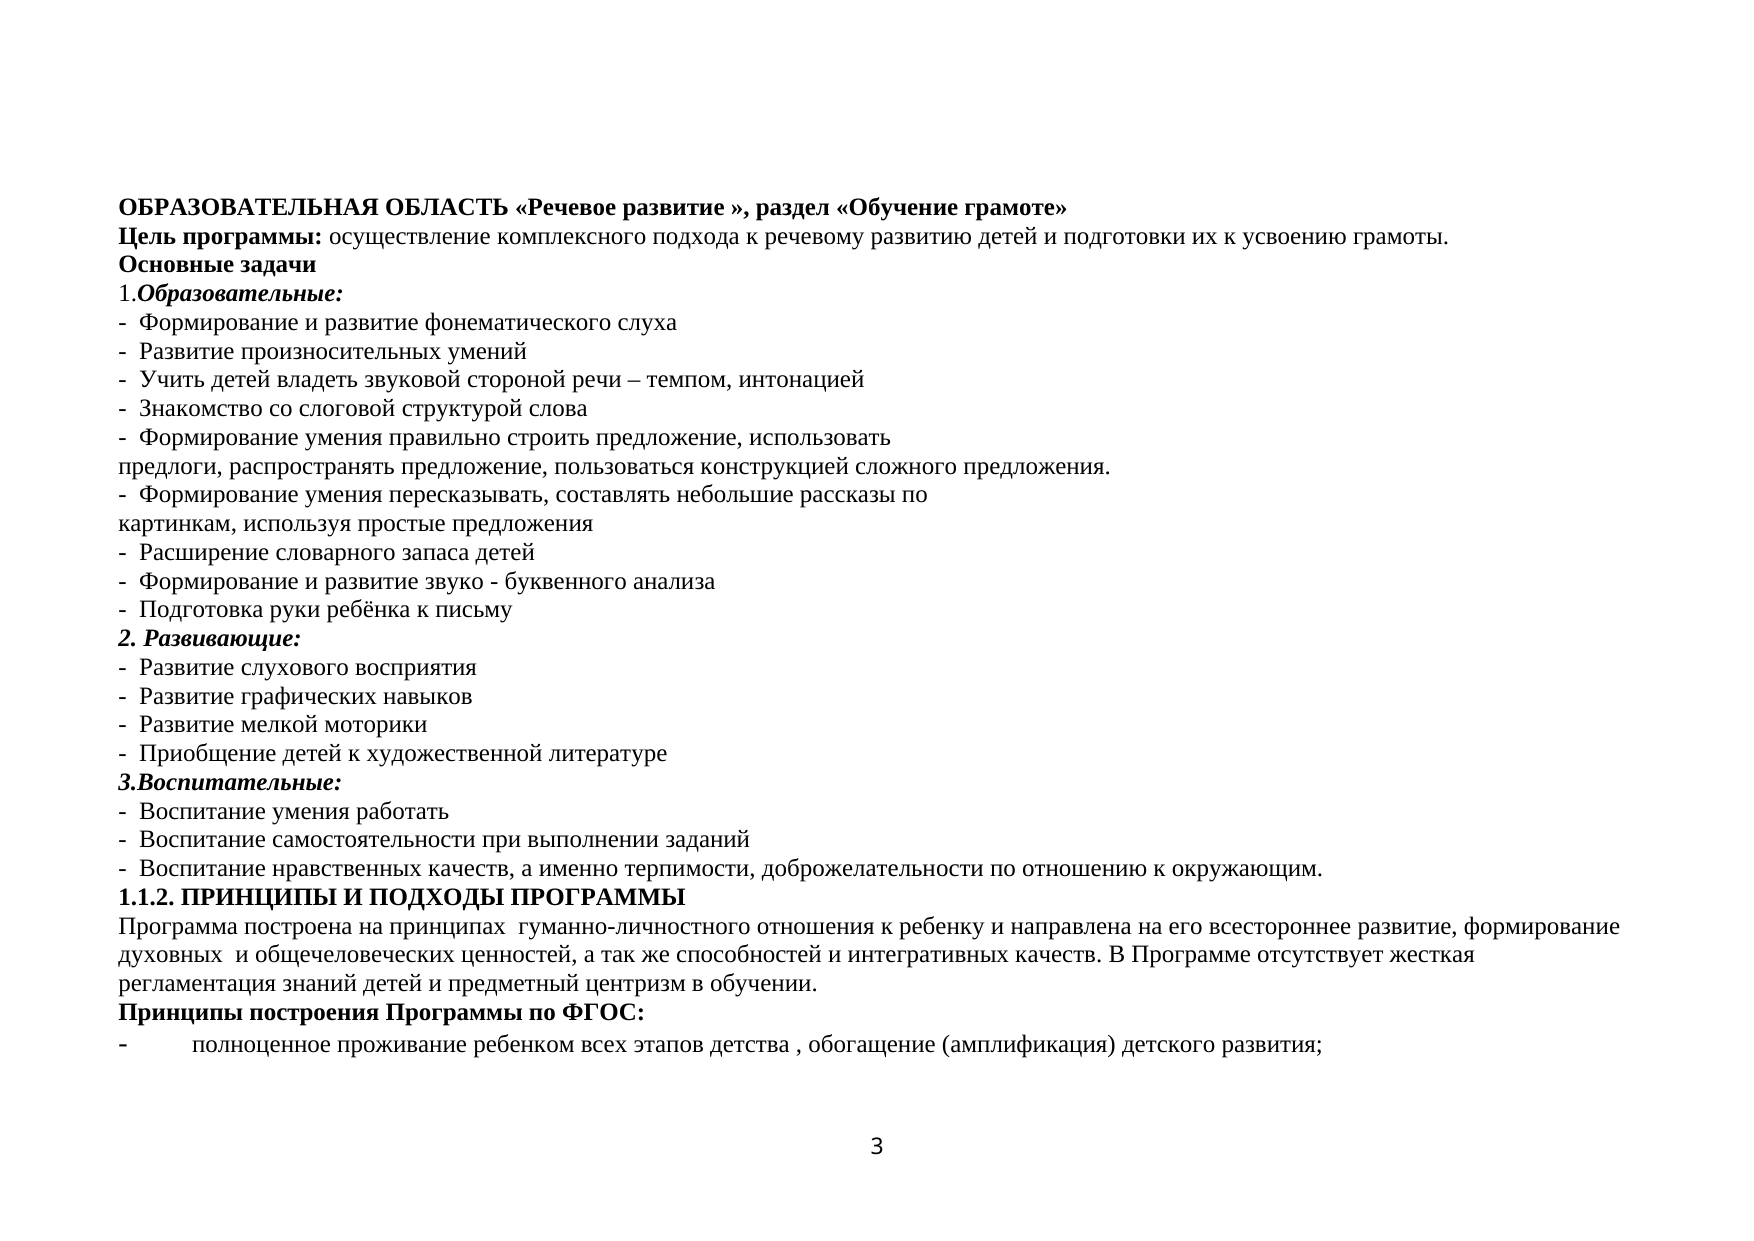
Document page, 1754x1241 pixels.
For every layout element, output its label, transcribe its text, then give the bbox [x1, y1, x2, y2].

text - Формирование и развитие звуко - буквенного анализа [118, 566, 1636, 594]
text - Развитие произносительных умений [118, 336, 1636, 364]
text - Учить детей владеть звуковой стороной речи – темпом, интонацией [118, 364, 1636, 393]
text Основные задачи [118, 249, 1636, 278]
text 1.1.2. ПРИНЦИПЫ И ПОДХОДЫ ПРОГРАММЫ [118, 882, 1636, 911]
text - Развитие слухового восприятия [118, 652, 1636, 681]
text - Формирование умения правильно строить предложение, использовать [118, 422, 1636, 451]
text - Подготовка руки ребёнка к письму [118, 594, 1636, 623]
text - Знакомство со слоговой структурой слова [118, 393, 1636, 422]
text - Формирование умения пересказывать, составлять небольшие рассказы по [118, 479, 1636, 508]
text - Расширение словарного запаса детей [118, 537, 1636, 566]
text 2. Развивающие: [118, 623, 1636, 652]
text - Воспитание самостоятельности при выполнении заданий [118, 824, 1636, 853]
text Принципы построения Программы по ФГОС: [118, 997, 1636, 1026]
text - Развитие графических навыков [118, 681, 1636, 709]
text 3.Воспитательные: [118, 767, 1636, 796]
text - Воспитание нравственных качеств, а именно терпимости, доброжелательности по отношению к окружающим. [118, 853, 1636, 882]
text - Развитие мелкой моторики [118, 709, 1636, 738]
text - Воспитание умения работать [118, 796, 1636, 824]
text ОБРАЗОВАТЕЛЬНАЯ ОБЛАСТЬ «Речевое развитие », раздел «Обучение грамоте» [118, 192, 1636, 221]
text - Формирование и развитие фонематического слуха [118, 307, 1636, 336]
text Программа построена на принципах гуманно-личностного отношения к ребенку и направлена на его всестороннее развитие, формирование духовных и общечеловеческих ценностей, а так же способностей и интегративных качеств. В Программе отсутствует жесткая регламентация знаний детей и предметный центризм в обучении. [118, 911, 1636, 997]
text 1.Образовательные: [118, 278, 1636, 307]
text - Приобщение детей к художественной литературе [118, 738, 1636, 767]
text предлоги, распространять предложение, пользоваться конструкцией сложного предложения. [118, 451, 1636, 479]
text картинкам, используя простые предложения [118, 508, 1636, 537]
text Цель программы: осуществление комплексного подхода к речевому развитию детей и подготовки их к усвоению грамоты. [118, 221, 1636, 249]
list полноценное проживание ребенком всех этапов детства , обогащение (амплификация) детского развития; [118, 1026, 1636, 1058]
